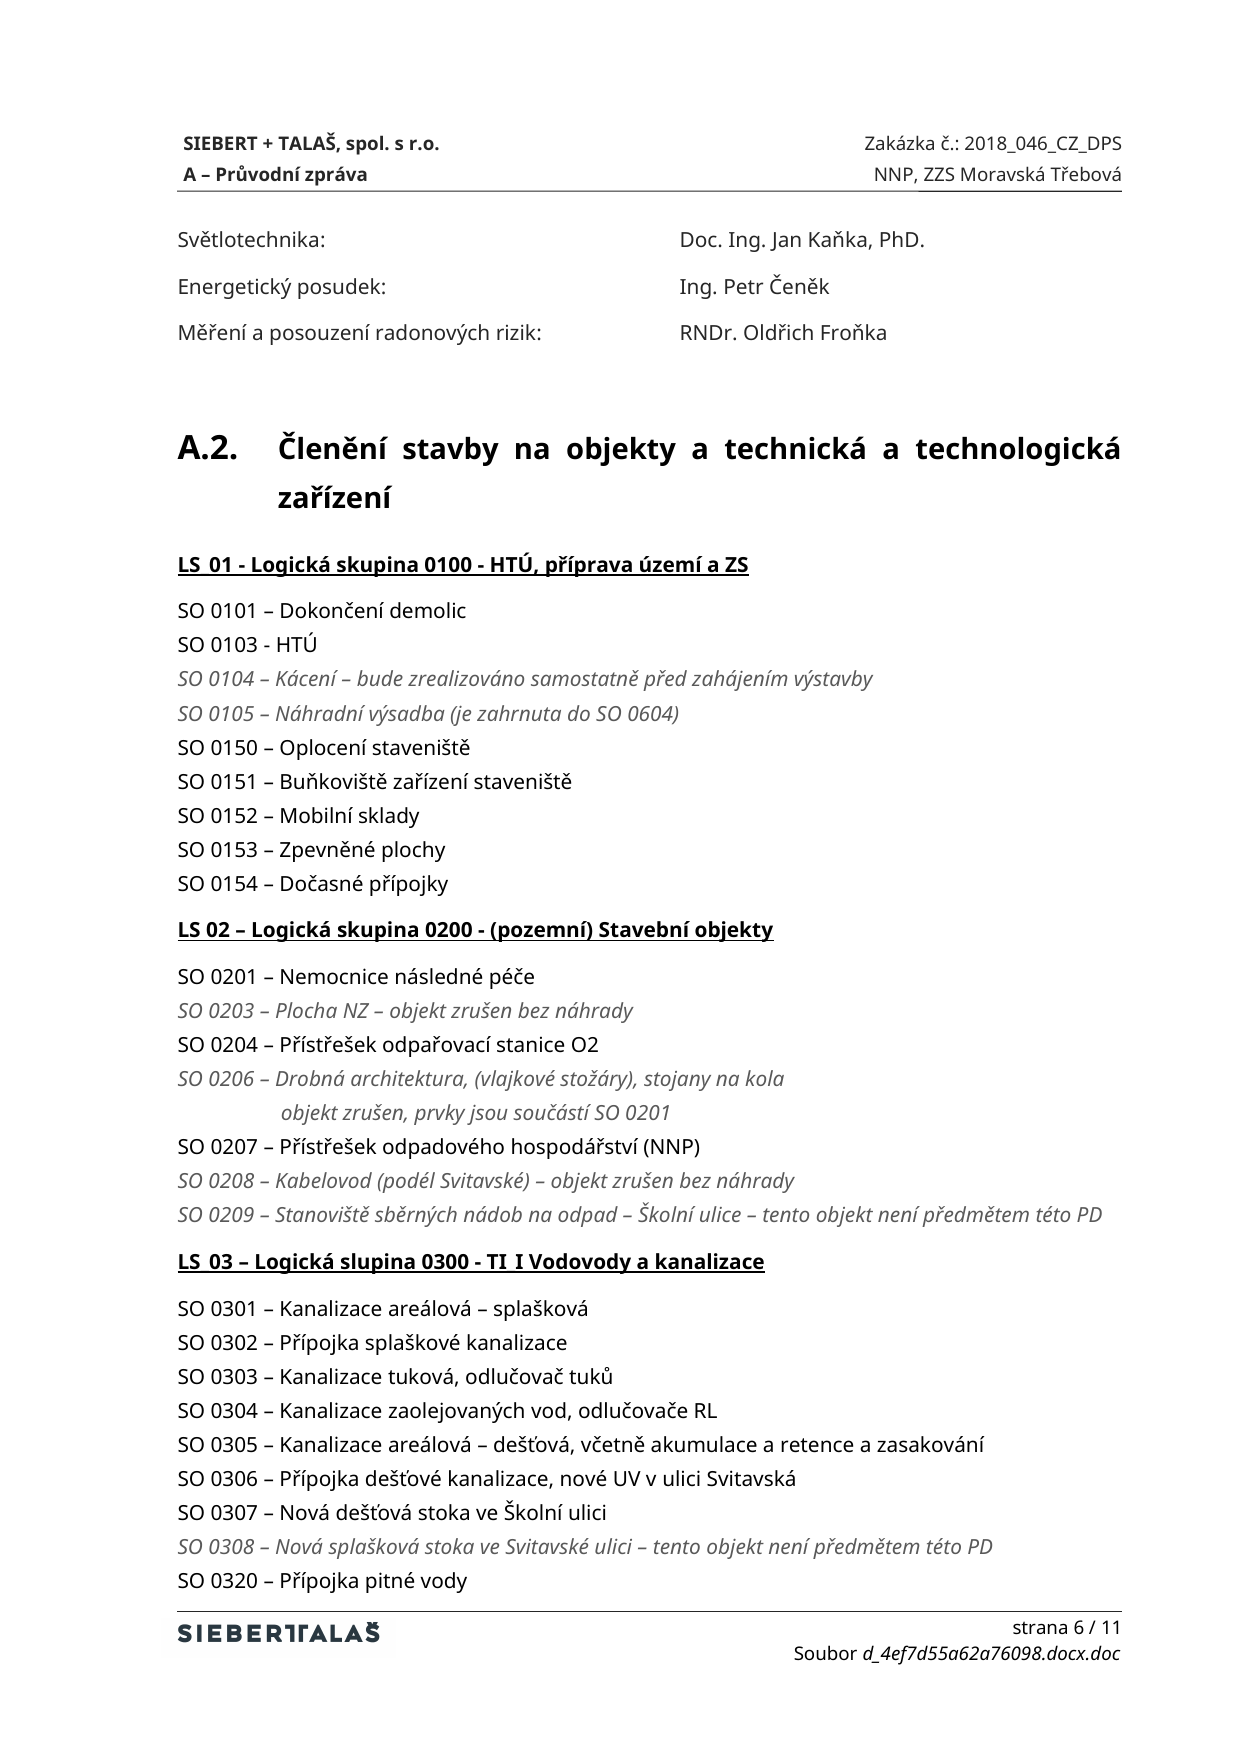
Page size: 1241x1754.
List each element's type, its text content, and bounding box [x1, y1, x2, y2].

text SO 0303 – Kanalizace tuková, odlučovač tuků [177, 1362, 1122, 1390]
text LS 02 – Logická skupina 0200 - (pozemní) Stavební objekty [177, 916, 1122, 944]
text SO 0152 – Mobilní sklady [177, 801, 1122, 829]
text SO 0207 – Přístřešek odpadového hospodářství (NNP) [177, 1132, 1122, 1161]
text SO 0306 – Přípojka dešťové kanalizace, nové UV v ulici Svitavská [177, 1464, 1122, 1492]
text SO 0104 – Kácení – bude zrealizováno samostatně před zahájením výstavby [177, 664, 1122, 693]
text Měření a posouzení radonových rizik: RNDr. Oldřich Froňka [177, 318, 1122, 347]
text SO 0105 – Náhradní výsadba (je zahrnuta do SO 0604) [177, 699, 1122, 727]
text LS_01 - Logická skupina 0100 - HTÚ, příprava území a ZS [177, 550, 1122, 578]
text SO 0153 – Zpevněné plochy [177, 835, 1122, 863]
text Energetický posudek: Ing. Petr Čeněk [177, 272, 1122, 300]
text SO 0307 – Nová dešťová stoka ve Školní ulici [177, 1498, 1122, 1526]
text SO 0320 – Přípojka pitné vody [177, 1566, 1122, 1594]
text Členění stavby na objekty a technická a technologická zařízení [177, 424, 1122, 517]
text SO 0151 – Buňkoviště zařízení staveniště [177, 767, 1122, 795]
text SO 0203 – Plocha NZ – objekt zrušen bez náhrady [177, 996, 1122, 1024]
text SO 0308 – Nová splašková stoka ve Svitavské ulici – tento objekt není předmětem této PD [177, 1532, 1122, 1561]
text SO 0209 – Stanoviště sběrných nádob na odpad – Školní ulice – tento objekt není předmětem této PD [177, 1201, 1122, 1229]
text SO 0150 – Oplocení staveniště [177, 733, 1122, 761]
text SO 0302 – Přípojka splaškové kanalizace [177, 1328, 1122, 1356]
text SO 0204 – Přístřešek odpařovací stanice O2 [177, 1030, 1122, 1059]
text SO 0206 – Drobná architektura, (vlajkové stožáry), stojany na kola objekt zrušen, prvky jsou součástí SO 0201 [177, 1064, 1122, 1127]
text LS_03 – Logická slupina 0300 - TI_I Vodovody a kanalizace [177, 1247, 1122, 1276]
text SO 0208 – Kabelovod (podél Svitavské) – objekt zrušen bez náhrady [177, 1166, 1122, 1195]
text SO 0154 – Dočasné přípojky [177, 869, 1122, 897]
text Světlotechnika: Doc. Ing. Jan Kaňka, PhD. [177, 225, 1122, 254]
picture [160, 1618, 397, 1658]
text SO 0304 – Kanalizace zaolejovaných vod, odlučovače RL [177, 1396, 1122, 1424]
text SO 0103 - HTÚ [177, 631, 1122, 659]
text SO 0305 – Kanalizace areálová – dešťová, včetně akumulace a retence a zasakování [177, 1430, 1122, 1458]
text SO 0301 – Kanalizace areálová – splašková [177, 1294, 1122, 1322]
text SO 0201 – Nemocnice následné péče [177, 962, 1122, 991]
text SO 0101 – Dokončení demolic [177, 596, 1122, 625]
